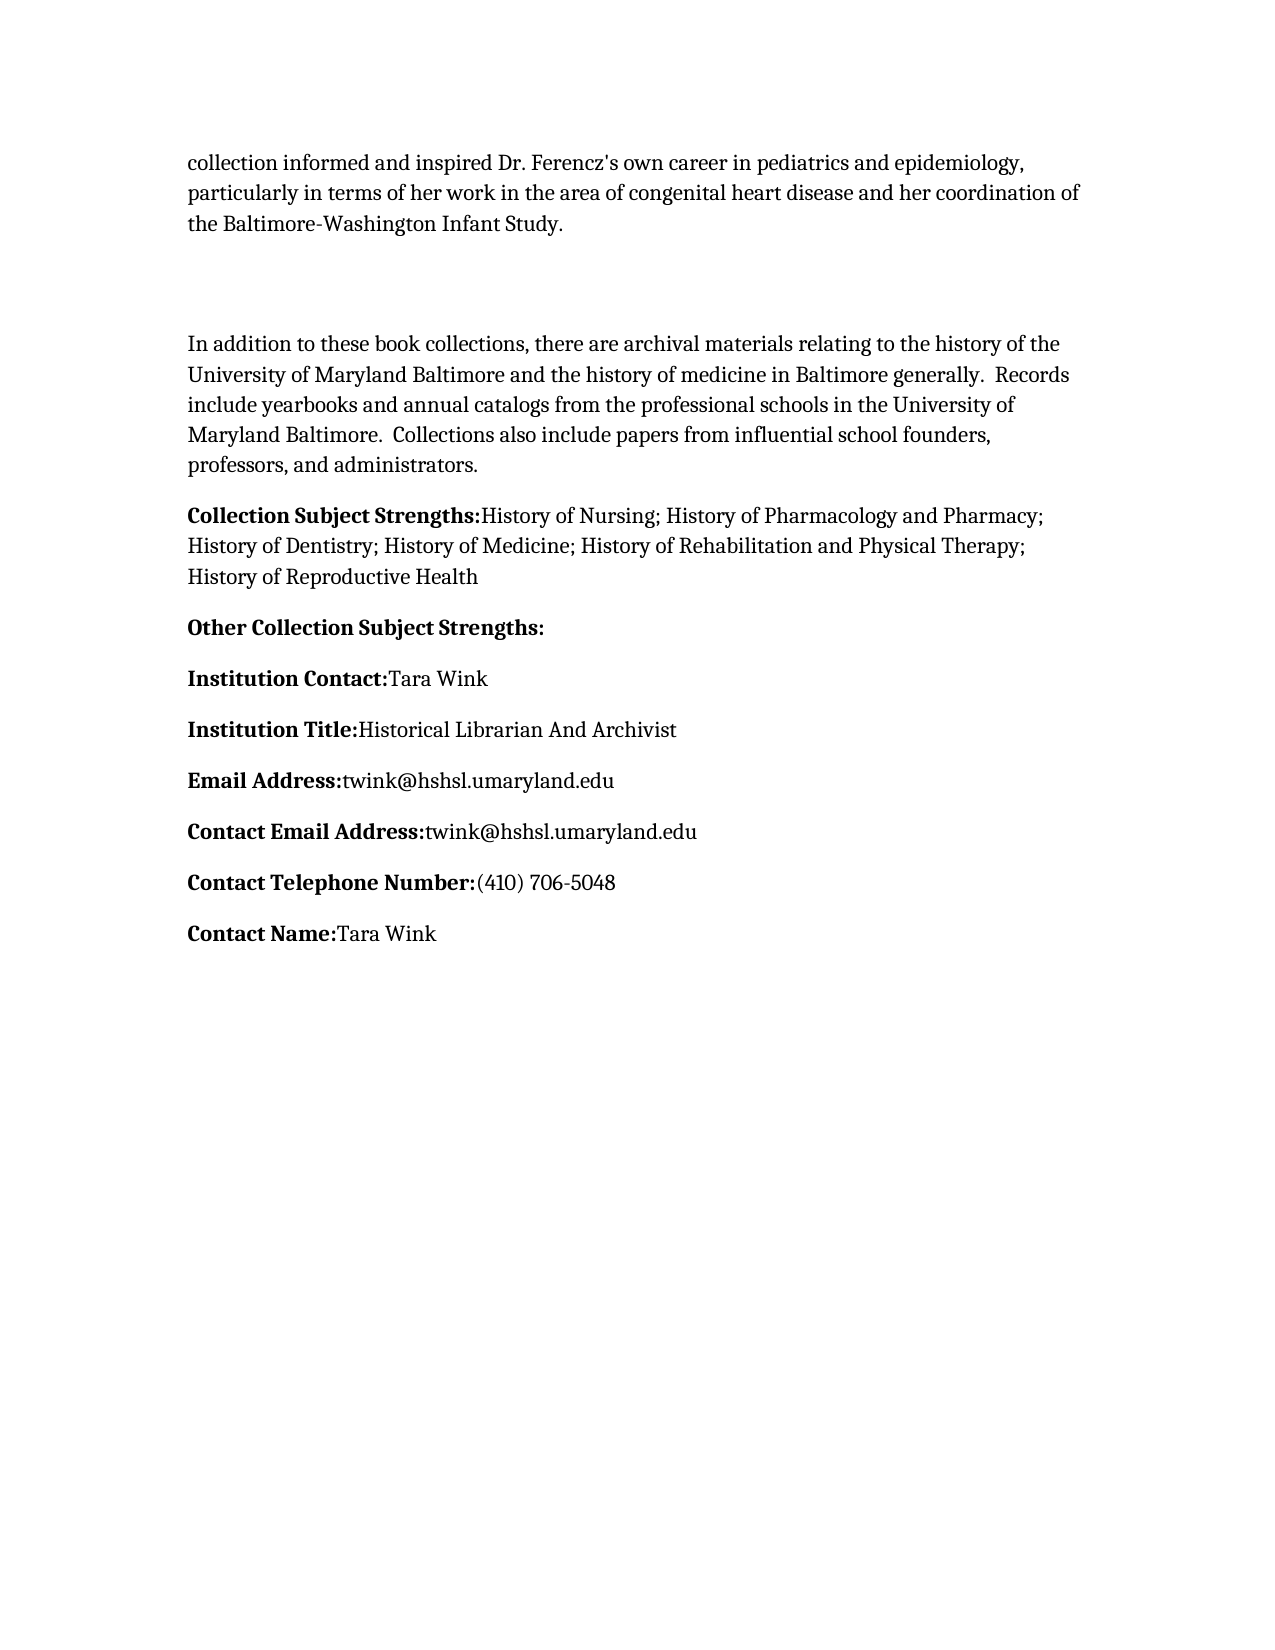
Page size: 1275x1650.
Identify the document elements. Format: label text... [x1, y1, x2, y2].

text Contact Email Address:twink@hshsl.umaryland.edu [187, 819, 1087, 845]
text Collection Subject Strengths:History of Nursing; History of Pharmacology and Pharmacy; History of Dentistry; History of Medicine; History of Rehabilitation and Physical Therapy; History of Reproductive Health [187, 503, 1087, 590]
text Other Collection Subject Strengths: [187, 614, 1087, 641]
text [187, 150, 1087, 478]
text Contact Name:Tara Wink [187, 921, 1087, 947]
text Email Address:twink@hshsl.umaryland.edu [187, 768, 1087, 794]
text Institution Contact:Tara Wink [187, 666, 1087, 692]
text Contact Telephone Number:(410) 706-5048 [187, 870, 1087, 896]
text Institution Title:Historical Librarian And Archivist [187, 717, 1087, 743]
